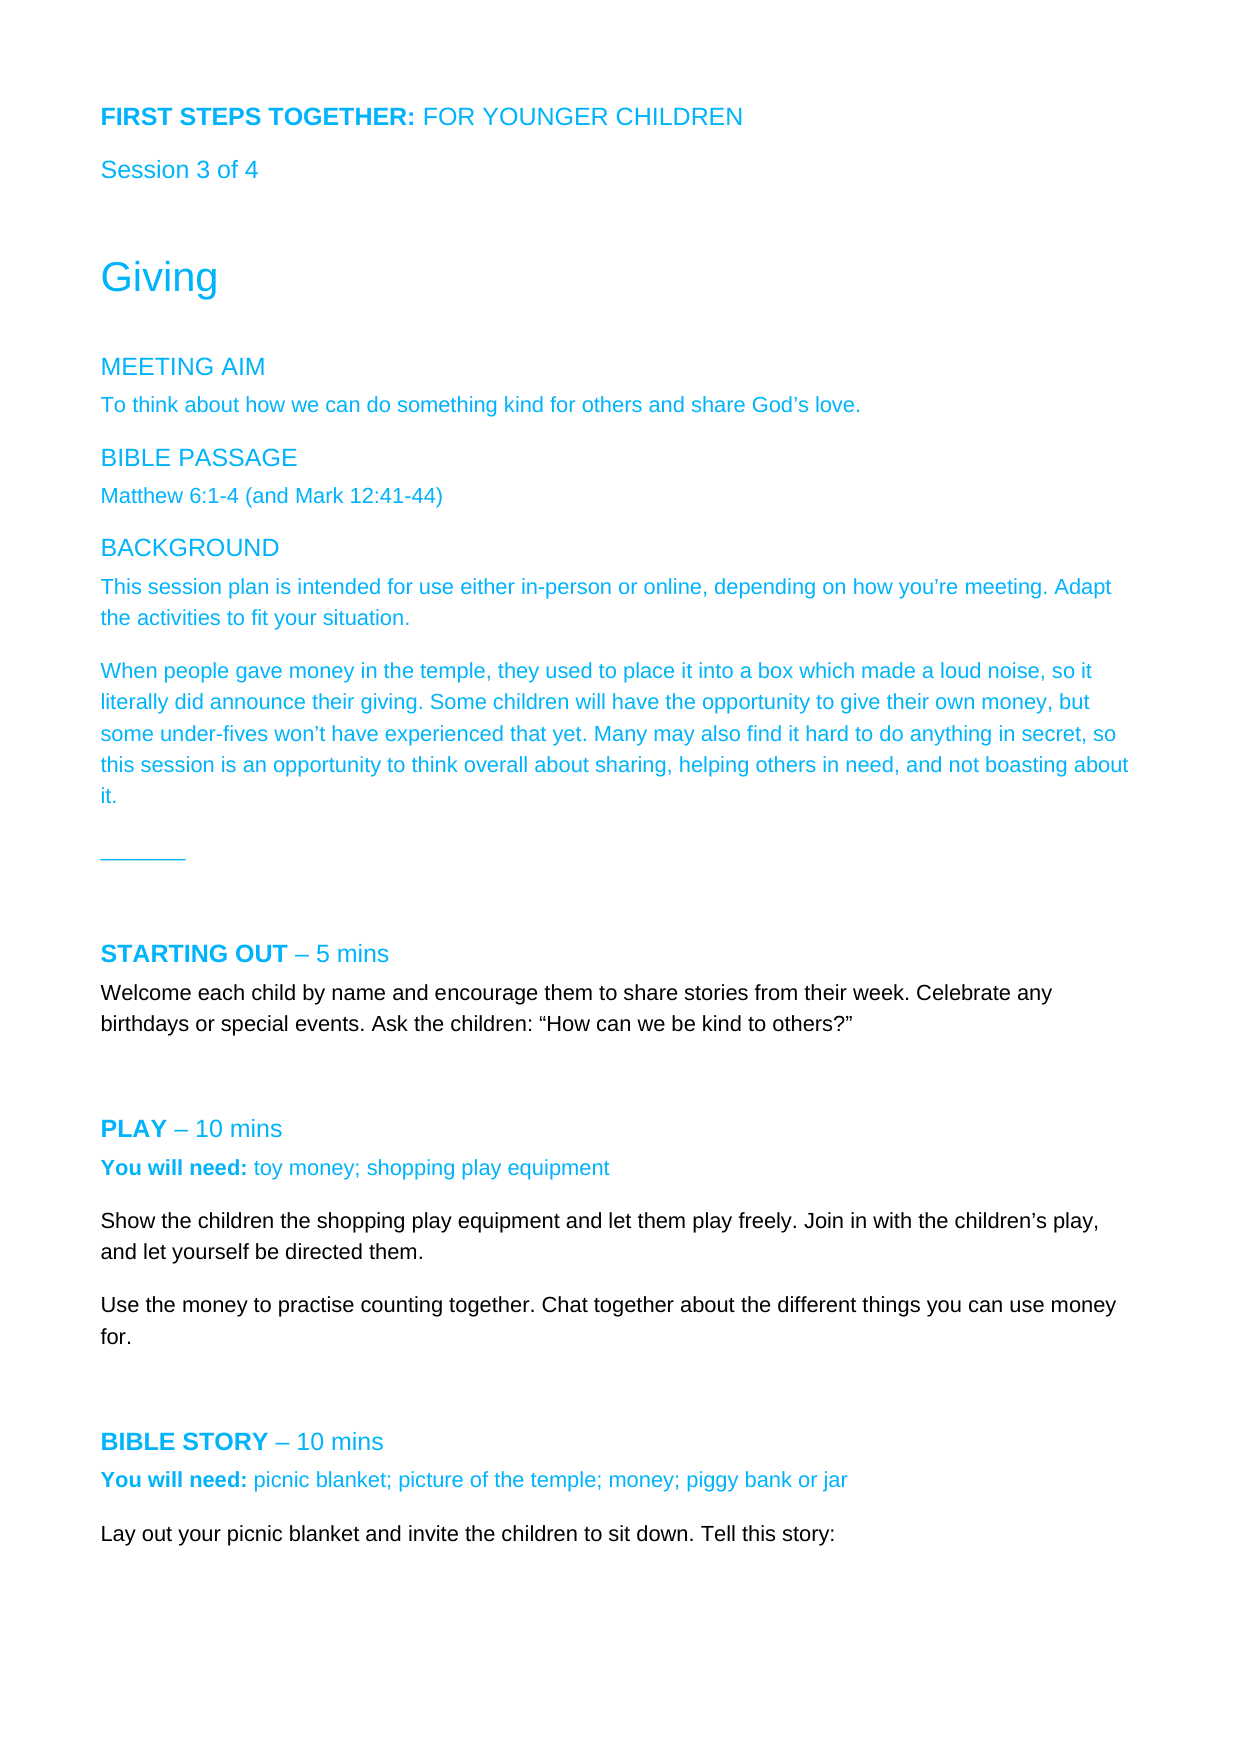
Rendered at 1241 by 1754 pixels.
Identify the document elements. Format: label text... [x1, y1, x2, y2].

text When people gave money in the temple, they used to place it into a box which made a loud noise, so it literally did announce their giving. Some children will have the opportunity to give their own money, but some under-fives won’t have experienced that yet. Many may also find it hard to do anything in secret, so this session is an opportunity to think overall about sharing, helping others in need, and not boasting about it. [100, 653, 1140, 810]
text _______ [100, 832, 1140, 863]
subtitle BACKGROUND [100, 532, 1140, 563]
subtitle Giving [100, 266, 1140, 297]
text Matthew 6:1-4 (and Mark 12:41-44) [100, 478, 1140, 510]
text Show the children the shopping play equipment and let them play freely. Join in with the children’s play, and let yourself be directed them. [100, 1203, 1140, 1266]
text Session 3 of 4 [100, 153, 1140, 185]
subtitle MEETING AIM [100, 350, 1140, 382]
text You will need: picnic blanket; picture of the temple; money; piggy bank or jar [100, 1463, 1140, 1494]
text Lay out your picnic blanket and invite the children to sit down. Tell this story: [100, 1516, 1140, 1547]
subtitle BIBLE PASSAGE [100, 441, 1140, 472]
text To think about how we can do something kind for others and share God’s love. [100, 388, 1140, 419]
text FIRST STEPS TOGETHER: FOR YOUNGER CHILDREN [100, 100, 1140, 132]
subtitle BIBLE STORY – 10 mins [100, 1425, 1140, 1457]
subtitle STARTING OUT – 5 mins [100, 938, 1140, 969]
subtitle PLAY – 10 mins [100, 1113, 1140, 1144]
text You will need: toy money; shopping play equipment [100, 1150, 1140, 1182]
text This session plan is intended for use either in-person or online, depending on how you’re meeting. Adapt the activities to fit your situation. [100, 569, 1140, 632]
text Welcome each child by name and encourage them to share stories from their week. Celebrate any birthdays or special events. Ask the children: “How can we be kind to others?” [100, 975, 1140, 1038]
text Use the money to practise counting together. Chat together about the different things you can use money for. [100, 1288, 1140, 1350]
